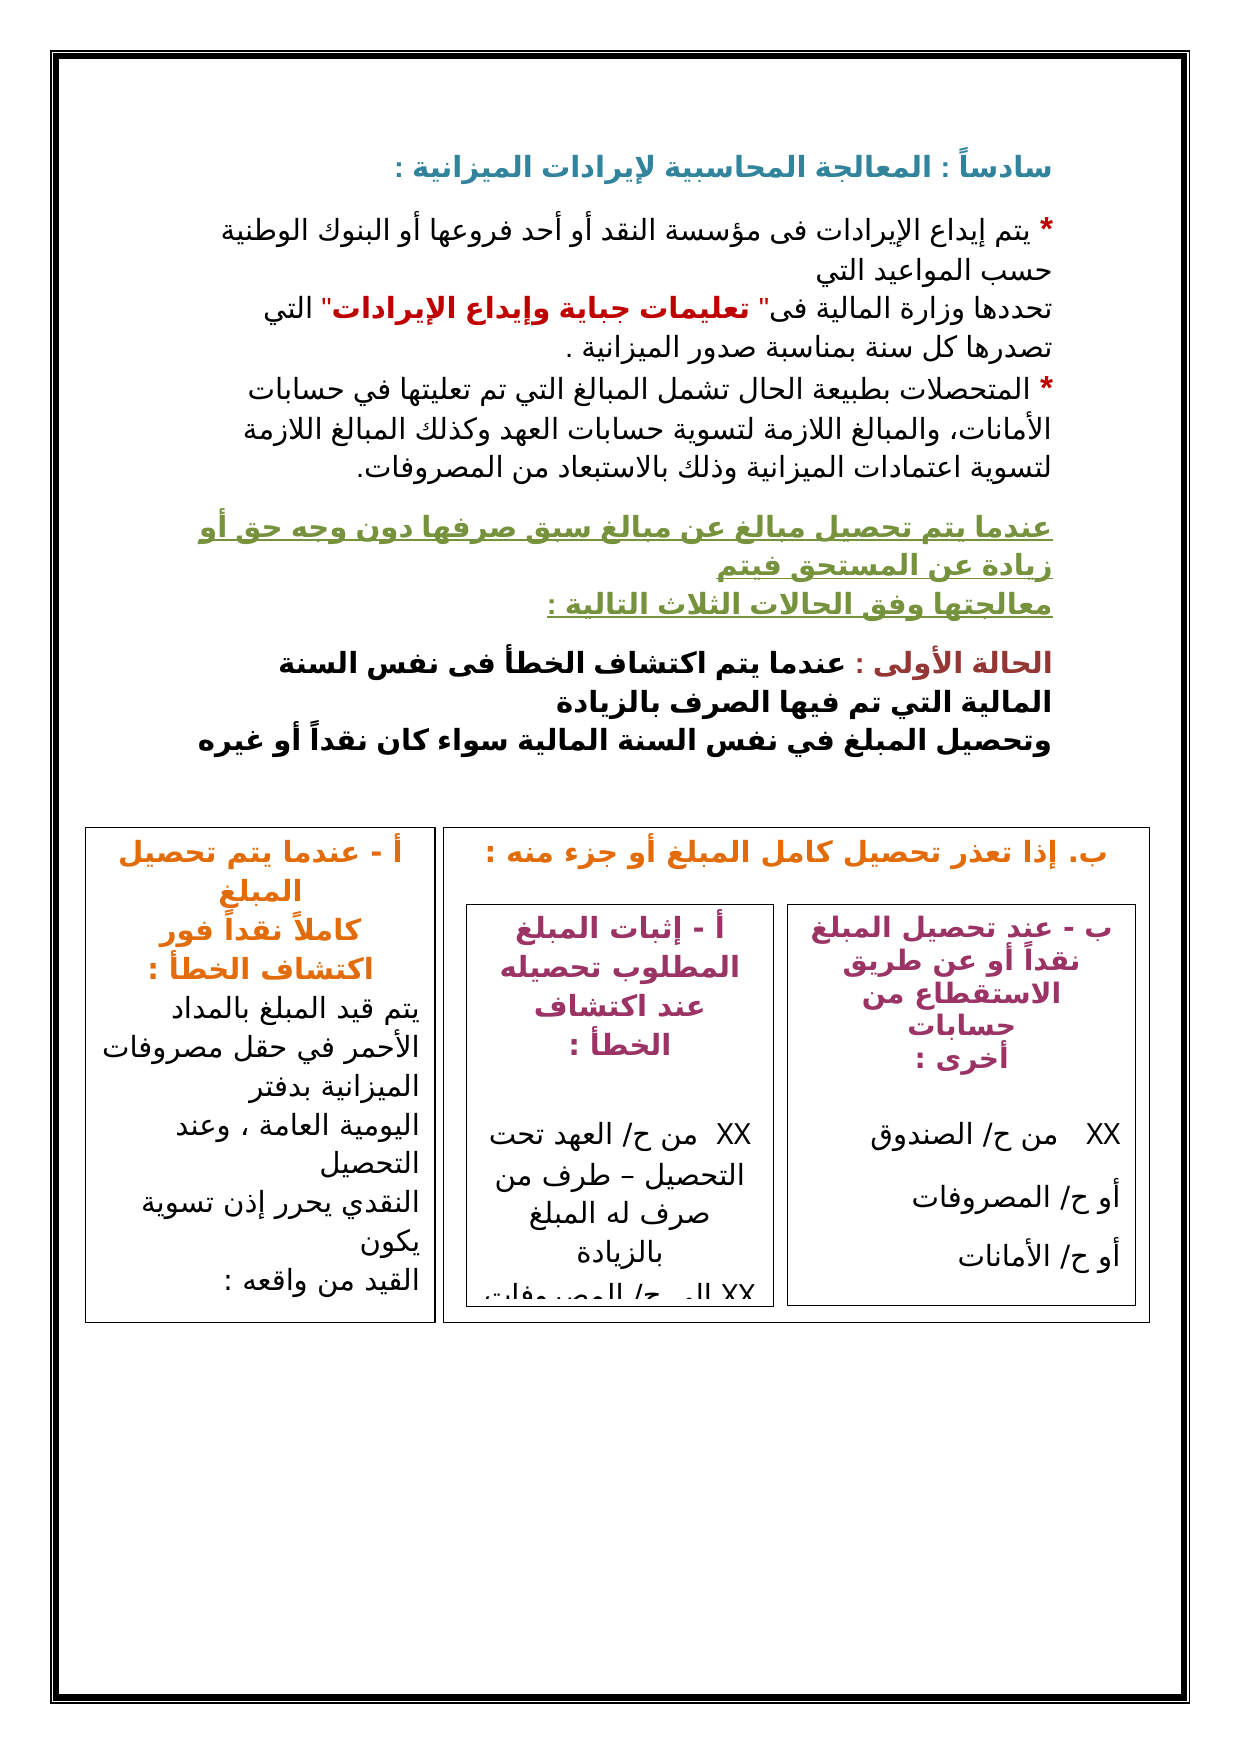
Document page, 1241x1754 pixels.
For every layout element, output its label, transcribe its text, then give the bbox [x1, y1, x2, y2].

text * المتحصلات بطبيعة الحال تشمل المبالغ التي تم تعليتها في حسابات الأمانات، والمبالغ اللازمة لتسوية حسابات العهد وكذلك المبالغ اللازمة لتسوية اعتمادات الميزانية وذلك بالاستبعاد من المصروفات. [187, 368, 1053, 484]
text تحددها وزارة المالية فى" تعليمات جباية وإيداع الإيرادات" التي تصدرها كل سنة بمناسبة صدور الميزانية . [187, 291, 1053, 363]
text وتحصيل المبلغ في نفس السنة المالية سواء كان نقداً أو غيره [187, 723, 1053, 757]
text الحالة الأولى : عندما يتم اكتشاف الخطأ فى نفس السنة المالية التي تم فيها الصرف بالزيادة [187, 646, 1053, 718]
text * يتم إيداع الإيرادات فى مؤسسة النقد أو أحد فروعها أو البنوك الوطنية حسب المواعيد التي [187, 209, 1053, 286]
text سادساً : المعالجة المحاسبية لإيرادات الميزانية : [187, 150, 1053, 183]
text عندما يتم تحصيل مبالغ عن مبالغ سبق صرفها دون وجه حق أو زيادة عن المستحق فيتم [187, 510, 1053, 582]
text معالجتها وفق الحالات الثلاث التالية : [187, 587, 1053, 620]
